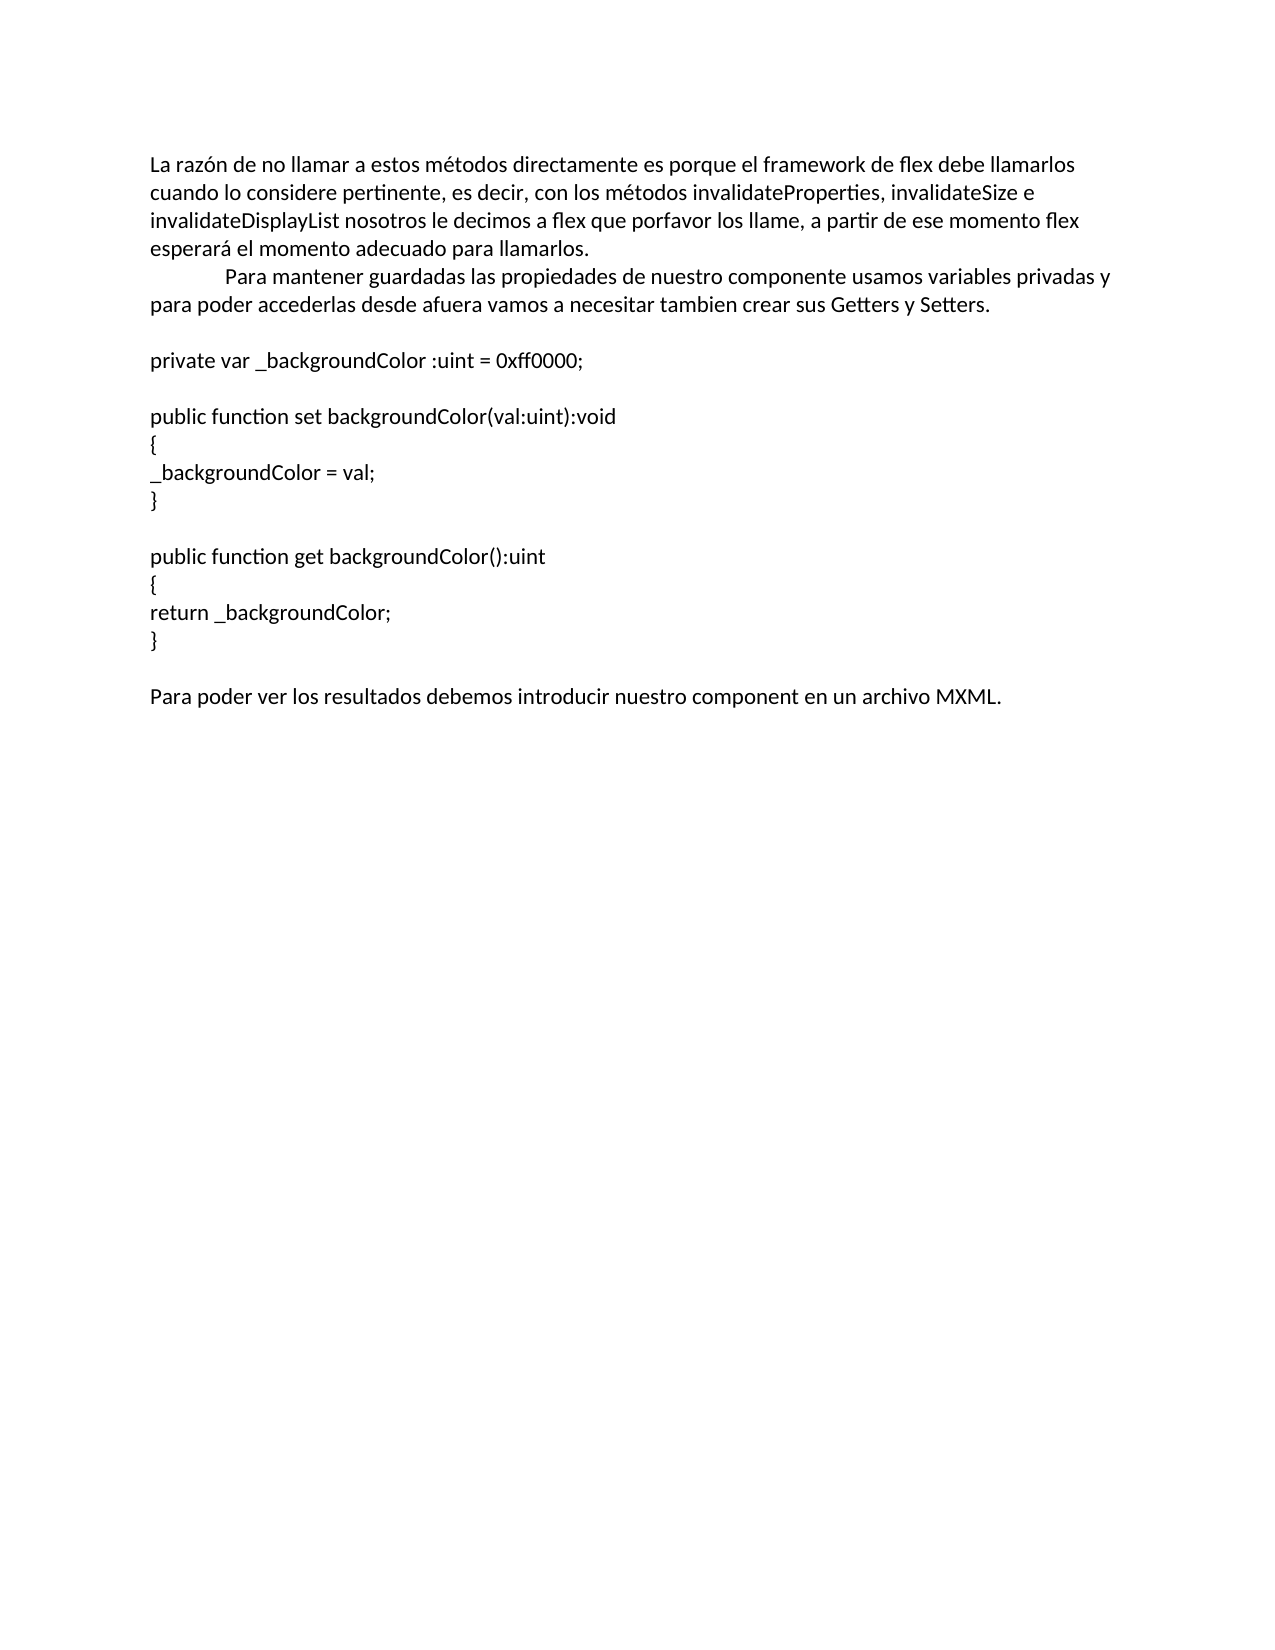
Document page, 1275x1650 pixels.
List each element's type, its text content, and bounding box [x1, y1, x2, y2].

text return _backgroundColor; [150, 598, 1125, 626]
text } [150, 626, 1125, 654]
text public function get backgroundColor():uint [150, 542, 1125, 570]
text { [150, 430, 1125, 458]
text } [150, 486, 1125, 514]
text La razón de no llamar a estos métodos directamente es porque el framework de flex debe llamarlos cuando lo considere pertinente, es decir, con los métodos invalidateProperties, invalidateSize e invalidateDisplayList nosotros le decimos a flex que porfavor los llame, a partir de ese momento flex esperará el momento adecuado para llamarlos. [150, 150, 1125, 262]
text public function set backgroundColor(val:uint):void [150, 402, 1125, 430]
text { [150, 570, 1125, 598]
text Para poder ver los resultados debemos introducir nuestro component en un archivo MXML. [150, 682, 1125, 710]
text _backgroundColor = val; [150, 458, 1125, 486]
text Para mantener guardadas las propiedades de nuestro componente usamos variables privadas y para poder accederlas desde afuera vamos a necesitar tambien crear sus Getters y Setters. private var _backgroundColor :uint = 0xff0000; [150, 262, 1125, 374]
